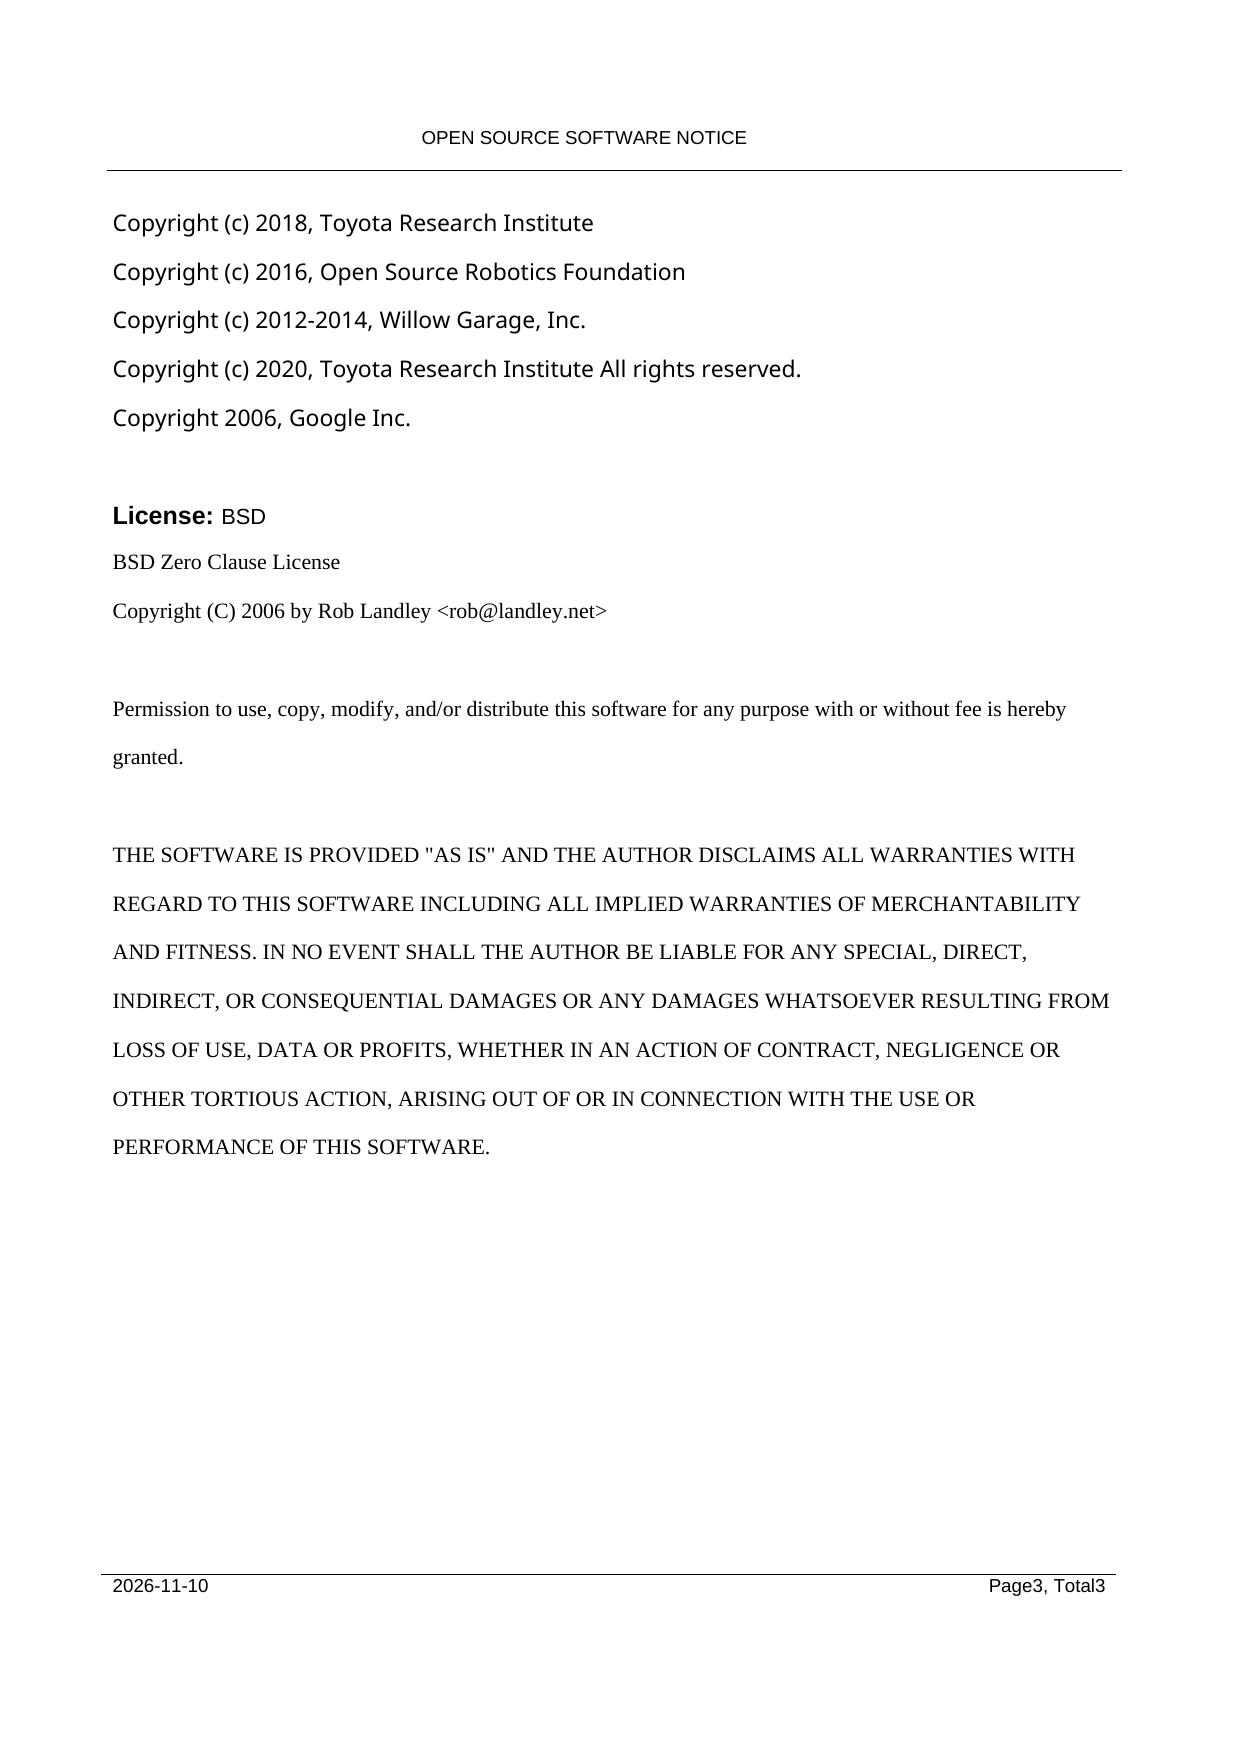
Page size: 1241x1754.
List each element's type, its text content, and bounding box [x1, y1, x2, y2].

text License: BSD [112, 499, 1128, 531]
text BSD Zero Clause License Copyright (C) 2006 by Rob Landley <rob@landley.net> Permission to use, copy, modify, and/or distribute this software for any purpose with or without fee is hereby granted. THE SOFTWARE IS PROVIDED "AS IS" AND THE AUTHOR DISCLAIMS ALL WARRANTIES WITH REGARD TO THIS SOFTWARE INCLUDING ALL IMPLIED WARRANTIES OF MERCHANTABILITY AND FITNESS. IN NO EVENT SHALL THE AUTHOR BE LIABLE FOR ANY SPECIAL, DIRECT, INDIRECT, OR CONSEQUENTIAL DAMAGES OR ANY DAMAGES WHATSOEVER RESULTING FROM LOSS OF USE, DATA OR PROFITS, WHETHER IN AN ACTION OF CONTRACT, NEGLIGENCE OR OTHER TORTIOUS ACTION, ARISING OUT OF OR IN CONNECTION WITH THE USE OR PERFORMANCE OF THIS SOFTWARE. [112, 546, 1128, 1212]
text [112, 206, 1128, 483]
